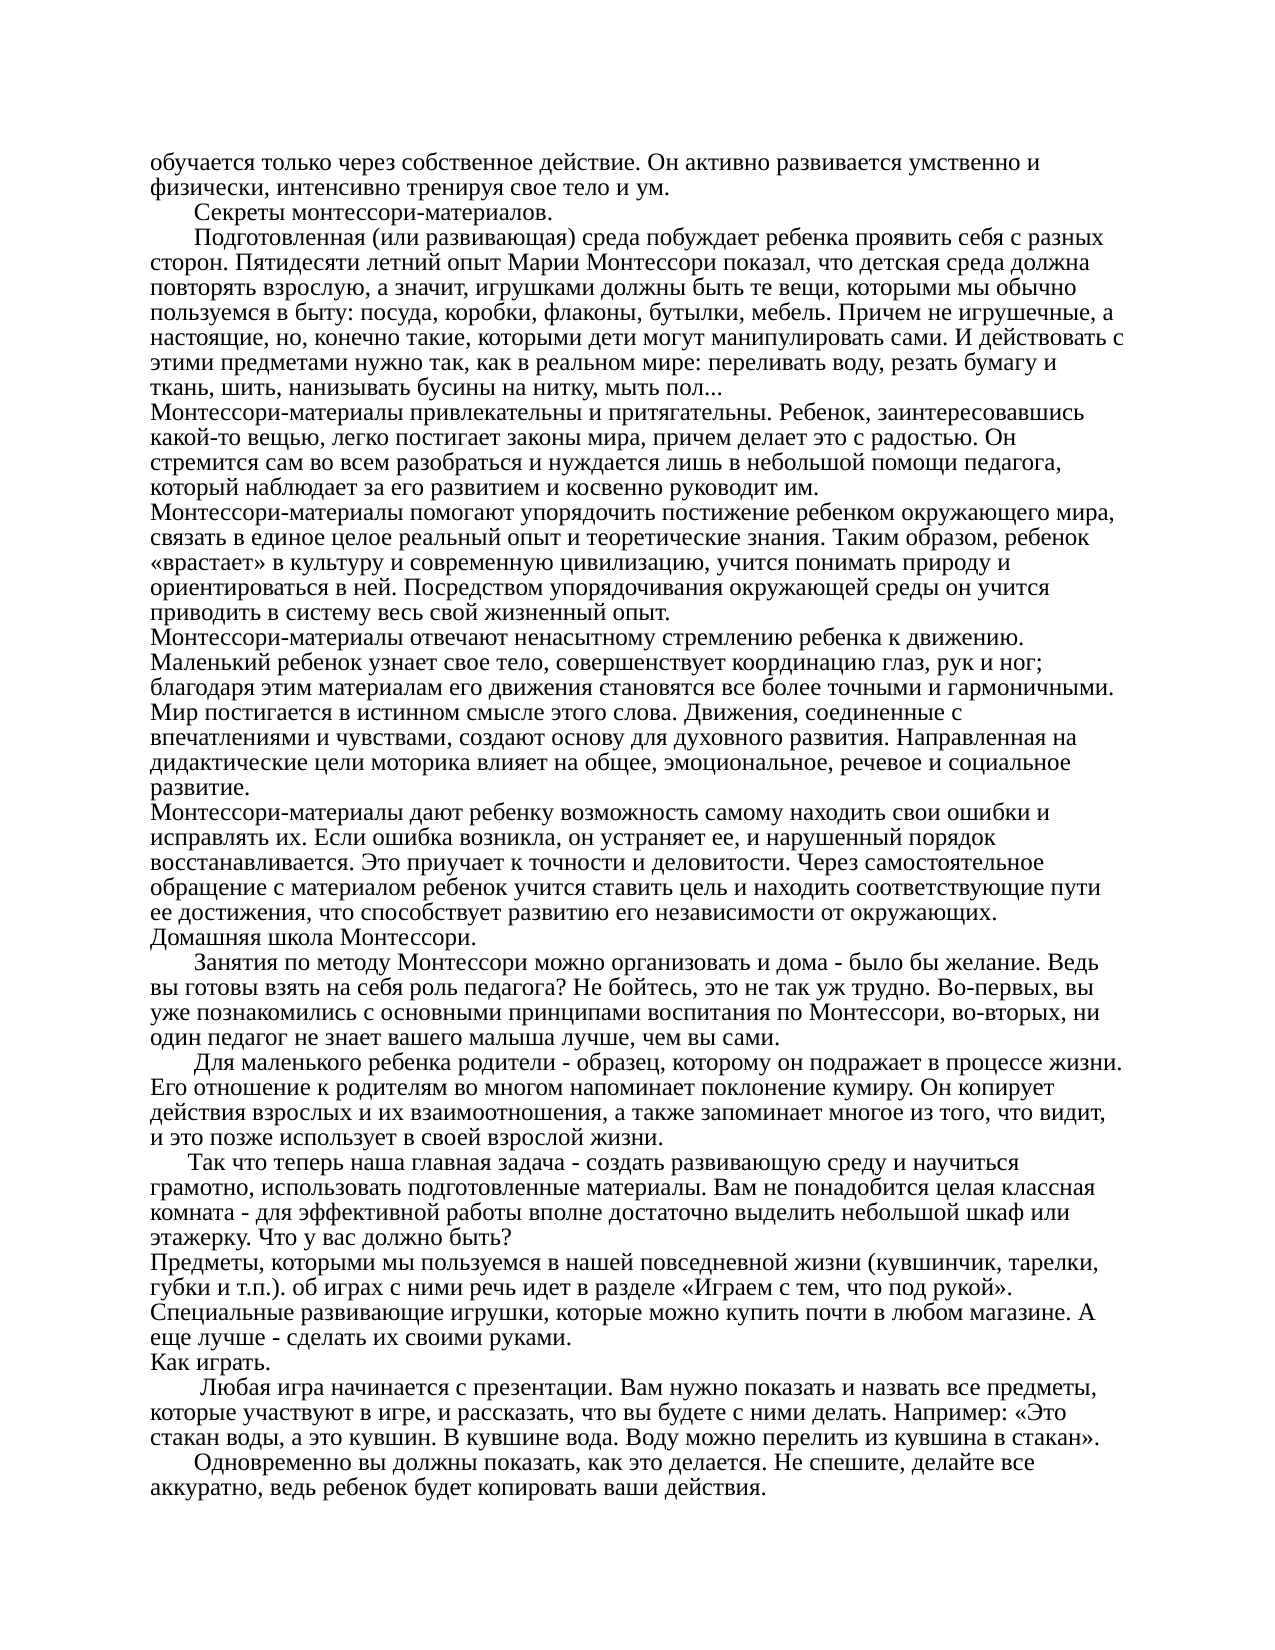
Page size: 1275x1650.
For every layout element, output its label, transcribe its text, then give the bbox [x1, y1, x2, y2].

text Занятия по методу Монтессори можно организовать и дома - было бы желание. Ведь вы готовы взять на себя роль педагога? Не бойтесь, это не так уж трудно. Во-первых, вы уже познакомились с основными принципами воспитания по Монтессори, во-вторых, ни один педагог не знает вашего малыша лучше, чем вы сами. [150, 950, 1125, 1050]
text Предметы, которыми мы пользуемся в нашей повседневной жизни (кувшинчик, тарелки, губки и т.п.). об играх с ними речь идет в разделе «Играем с тем, что под рукой». [150, 1250, 1125, 1300]
text Монтессори-материалы дают ребенку возможность самому находить свои ошибки и исправлять их. Если ошибка возникла, он устраняет ее, и нарушенный порядок восстанавливается. Это приучает к точности и деловитости. Через самостоятельное обращение с материалом ребенок учится ставить цель и находить соответствующие пути ее достижения, что способствует развитию его независимости от окружающих. [150, 800, 1125, 925]
text Одновременно вы должны показать, как это делается. Не спешите, делайте все аккуратно, ведь ребенок будет копировать ваши действия. [150, 1450, 1125, 1500]
text Домашняя школа Монтессори. [150, 925, 1125, 950]
text Монтессори-материалы помогают упорядочить постижение ребенком окружающего мира, связать в единое целое реальный опыт и теоретические знания. Таким образом, ребенок «врастает» в культуру и современную цивилизацию, учится понимать природу и ориентироваться в ней. Посредством упорядочивания окружающей среды он учится приводить в систему весь свой жизненный опыт. [150, 500, 1125, 625]
text Так что теперь наша главная задача - создать развивающую среду и научиться грамотно, использовать подготовленные материалы. Вам не понадобится целая классная комната - для эффективной работы вполне достаточно выделить небольшой шкаф или этажерку. Что у вас должно быть? [150, 1150, 1125, 1250]
text Как играть. [150, 1350, 1125, 1375]
text Любая игра начинается с презентации. Вам нужно показать и назвать все предметы, которые участвуют в игре, и рассказать, что вы будете с ними делать. Например: «Это стакан воды, а это кувшин. В кувшине вода. Воду можно перелить из кувшина в стакан». [150, 1375, 1125, 1450]
text Монтессори-материалы привлекательны и притягательны. Ребенок, заинтересовавшись какой-то вещью, легко постигает законы мира, причем делает это с радостью. Он стремится сам во всем разобраться и нуждается лишь в небольшой помощи педагога, который наблюдает за его развитием и косвенно руководит им. [150, 400, 1125, 500]
text Секреты монтессори-материалов. [150, 200, 1125, 225]
text Для маленького ребенка родители - образец, которому он подражает в процессе жизни. Его отношение к родителям во многом напоминает поклонение кумиру. Он копирует действия взрослых и их взаимоотношения, а также запоминает многое из того, что видит, и это позже использует в своей взрослой жизни. [150, 1050, 1125, 1150]
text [150, 150, 1125, 200]
text Подготовленная (или развивающая) среда побуждает ребенка проявить себя с разных сторон. Пятидесяти летний опыт Марии Монтессори показал, что детская среда должна повторять взрослую, а значит, игрушками должны быть те вещи, которыми мы обычно пользуемся в быту: посуда, коробки, флаконы, бутылки, мебель. Причем не игрушечные, а настоящие, но, конечно такие, которыми дети могут манипулировать сами. И действовать с этими предметами нужно так, как в реальном мире: переливать воду, резать бумагу и ткань, шить, нанизывать бусины на нитку, мыть пол... [150, 225, 1125, 400]
text Специальные развивающие игрушки, которые можно купить почти в любом магазине. А еще лучше - сделать их своими руками. [150, 1300, 1125, 1350]
text Монтессори-материалы отвечают ненасытному стремлению ребенка к движению. Маленький ребенок узнает свое тело, совершенствует координацию глаз, рук и ног; благодаря этим материалам его движения становятся все более точными и гармоничными. Мир постигается в истинном смысле этого слова. Движения, соединенные с впечатлениями и чувствами, создают основу для духовного развития. Направленная на дидактические цели моторика влияет на общее, эмоциональное, речевое и социальное развитие. [150, 625, 1125, 800]
